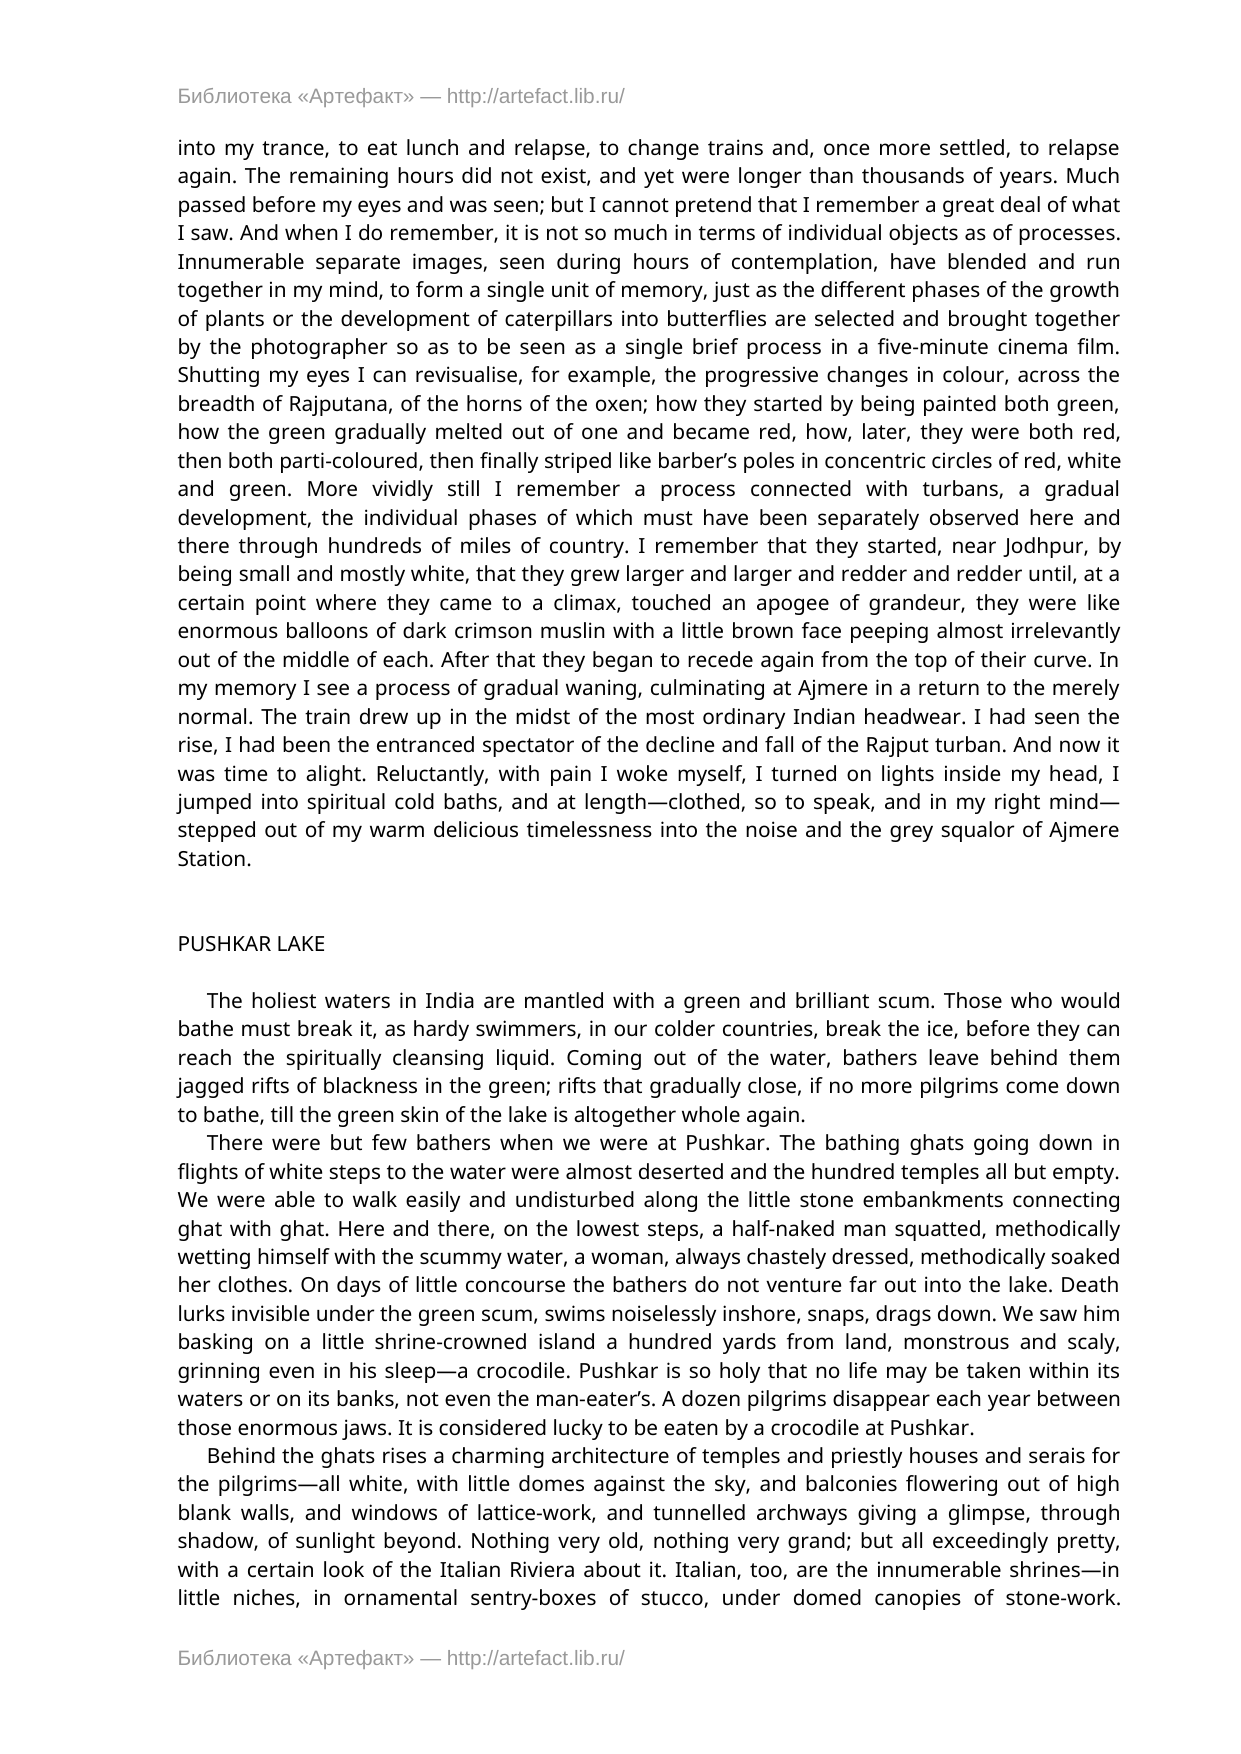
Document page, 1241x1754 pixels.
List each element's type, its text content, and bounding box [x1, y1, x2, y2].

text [177, 1441, 1122, 1612]
subtitle PUSHKAR LAKE [177, 929, 1122, 958]
text The holiest waters in India are mantled with a green and brilliant scum. Those who would bathe must break it, as hardy swimmers, in our colder countries, break the ice, before they can reach the spiritually cleansing liquid. Coming out of the water, bathers leave behind them jagged rifts of blackness in the green; rifts that gradually close, if no more pilgrims come down to bathe, till the green skin of the lake is altogether whole again. [177, 986, 1122, 1128]
text There were but few bathers when we were at Pushkar. The bathing ghats going down in flights of white steps to the water were almost deserted and the hundred temples all but empty. We were able to walk easily and undisturbed along the little stone embankments connecting ghat with ghat. Here and there, on the lowest steps, a half-naked man squatted, methodically wetting himself with the scummy water, a woman, always chastely dressed, methodically soaked her clothes. On days of little concourse the bathers do not venture far out into the lake. Death lurks invisible under the green scum, swims noiselessly inshore, snaps, drags down. We saw him basking on a little shrine-crowned island a hundred yards from land, monstrous and scaly, grinning even in his sleep—a crocodile. Pushkar is so holy that no life may be taken within its waters or on its banks, not even the man-eater’s. A dozen pilgrims disappear each year between those enormous jaws. It is considered lucky to be eaten by a crocodile at Pushkar. [177, 1128, 1122, 1441]
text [177, 133, 1122, 872]
